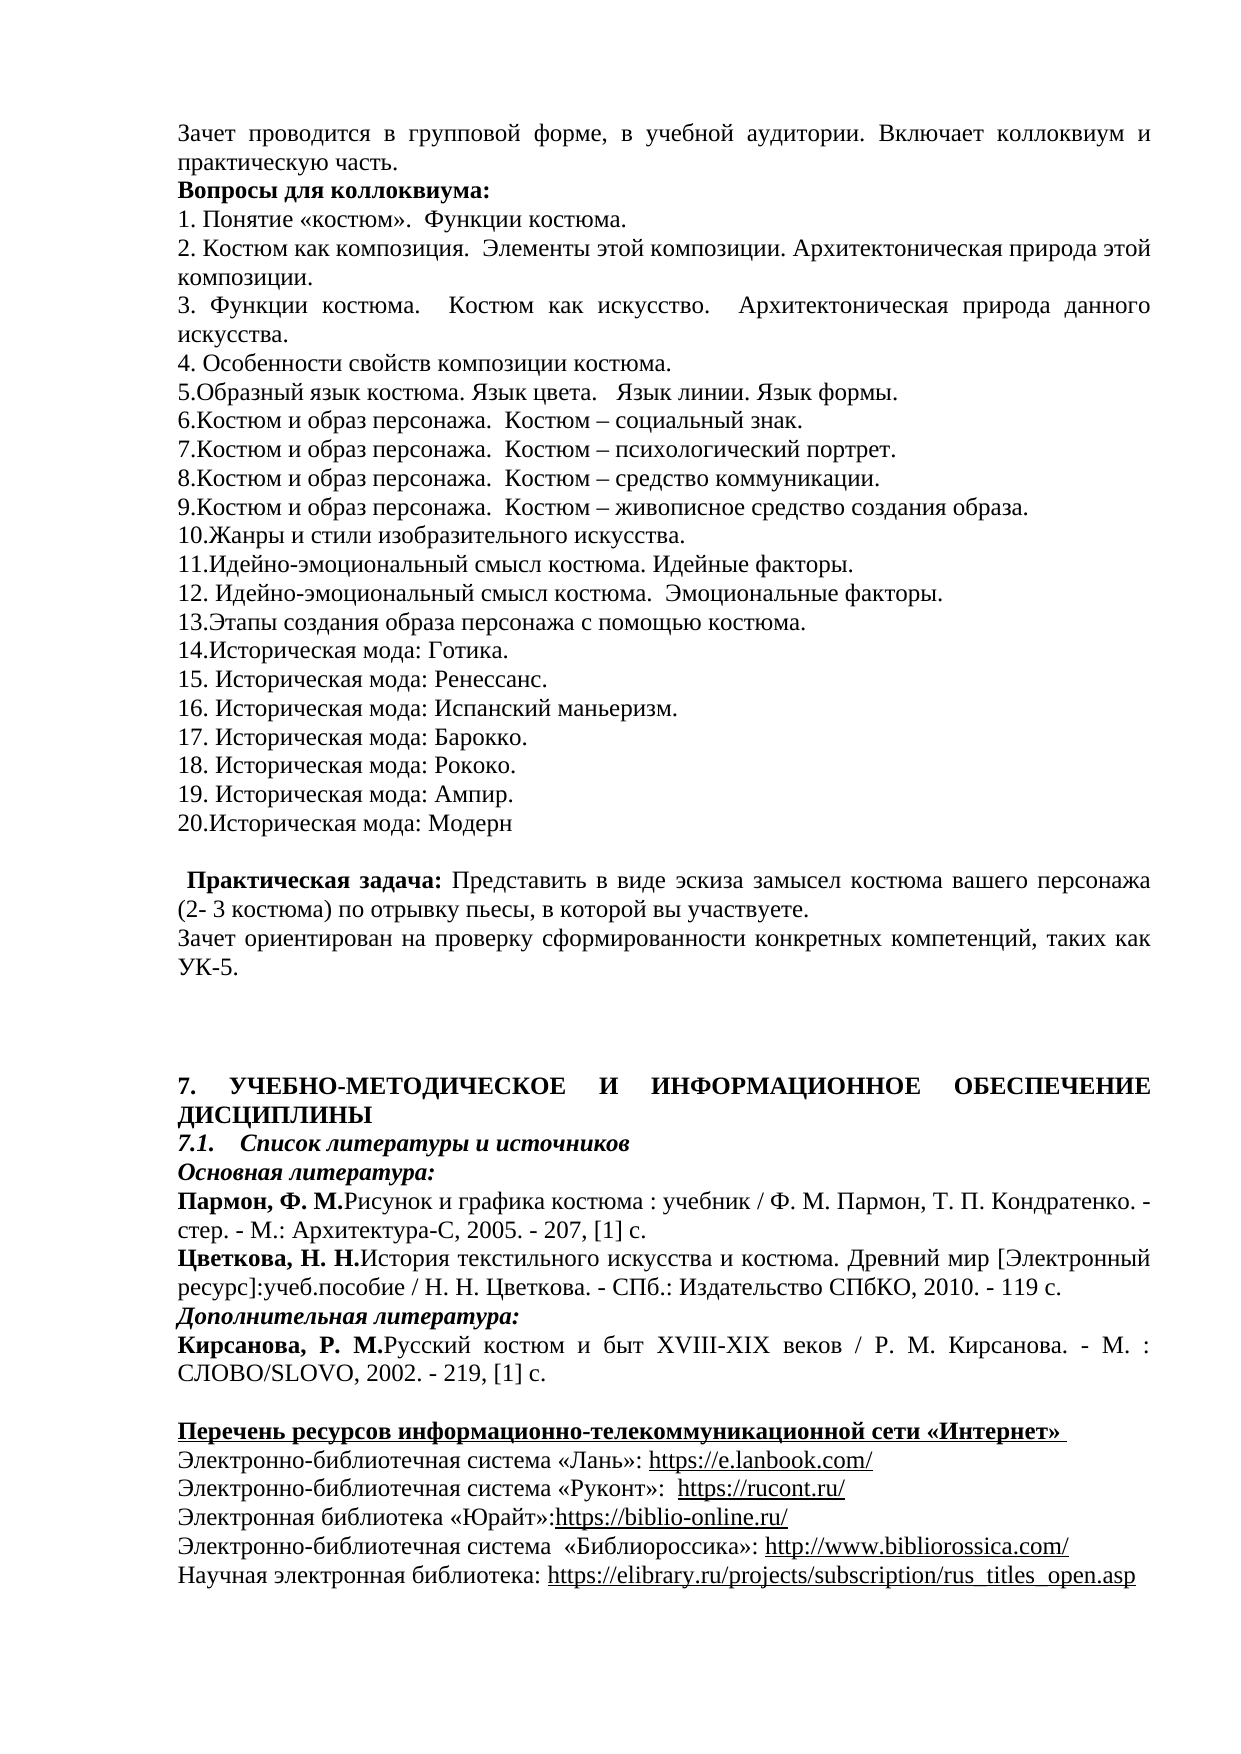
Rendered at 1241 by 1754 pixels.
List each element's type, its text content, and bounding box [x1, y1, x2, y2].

text 7.Костюм и образ персонажа. Костюм – психологический портрет. [177, 434, 1152, 463]
text 19. Историческая мода: Ампир. [177, 779, 1152, 808]
text Основная литература: [177, 1157, 1152, 1186]
text Зачет проводится в групповой форме, в учебной аудитории. Включает коллоквиум и практическую часть. [177, 118, 1152, 176]
text 7. УЧЕБНО-МЕТОДИЧЕСКОЕ И ИНФОРМАЦИОННОЕ ОБЕСПЕЧЕНИЕ ДИСЦИПЛИНЫ [177, 1071, 1152, 1128]
text 9.Костюм и образ персонажа. Костюм – живописное средство создания образа. [177, 492, 1152, 521]
text Дополнительная литература: [177, 1301, 1152, 1330]
text Электронная библиотека «Юрайт»:https://biblio-online.ru/ [177, 1502, 1152, 1531]
text 3. Функции костюма. Костюм как искусство. Архитектоническая природа данного искусства. [177, 291, 1152, 348]
text 18. Историческая мода: Рококо. [177, 751, 1152, 779]
text 2. Костюм как композиция. Элементы этой композиции. Архитектоническая природа этой композиции. [177, 233, 1152, 291]
text 7.1. Список литературы и источников [177, 1128, 1152, 1157]
text Пармон, Ф. М.Рисунок и графика костюма : учебник / Ф. М. Пармон, Т. П. Кондратенко. - стер. - М.: Архитектура-С, 2005. - 207, [1] с. [177, 1186, 1152, 1243]
text 4. Особенности свойств композиции костюма. [177, 348, 1152, 377]
text 6.Костюм и образ персонажа. Костюм – социальный знак. [177, 406, 1152, 434]
text 5.Образный язык костюма. Язык цвета. Язык линии. Язык формы. [177, 377, 1152, 406]
text 16. Историческая мода: Испанский маньеризм. [177, 693, 1152, 722]
text Вопросы для коллоквиума: [177, 176, 1152, 204]
text Кирсанова, Р. М.Русский костюм и быт ХVIII-ХIХ веков / Р. М. Кирсанова. - М. : СЛОВО/SLOVO, 2002. - 219, [1] с. [177, 1330, 1152, 1387]
text Цветкова, Н. Н.История текстильного искусства и костюма. Древний мир [Электронный ресурс]:учеб.пособие / Н. Н. Цветкова. - СПб.: Издательство СПбКО, 2010. - 119 с. [177, 1243, 1152, 1301]
text Перечень ресурсов информационно-телекоммуникационной сети «Интернет» [177, 1416, 1152, 1445]
text 17. Историческая мода: Барокко. [177, 722, 1152, 751]
text 11.Идейно-эмоциональный смысл костюма. Идейные факторы. [177, 549, 1152, 578]
text Электронно-библиотечная система «Библиороссика»: http://www.bibliorossica.com/ [177, 1531, 1152, 1560]
text Электронно-библиотечная система «Руконт»: https://rucont.ru/ [177, 1473, 1152, 1502]
text 8.Костюм и образ персонажа. Костюм – средство коммуникации. [177, 463, 1152, 492]
text 10.Жанры и стили изобразительного искусства. [177, 521, 1152, 549]
text 20.Историческая мода: Модерн [177, 808, 1152, 837]
text 1. Понятие «костюм». Функции костюма. [177, 204, 1152, 233]
text 13.Этапы создания образа персонажа с помощью костюма. [177, 607, 1152, 636]
text 14.Историческая мода: Готика. [177, 636, 1152, 664]
text 15. Историческая мода: Ренессанс. [177, 664, 1152, 693]
text Научная электронная библиотека: https://elibrary.ru/projects/subscription/rus_titles_open.asp [177, 1560, 1152, 1588]
text Практическая задача: Представить в виде эскиза замысел костюма вашего персонажа (2- 3 костюма) по отрывку пьесы, в которой вы участвуете. [177, 866, 1152, 923]
text 12. Идейно-эмоциональный смысл костюма. Эмоциональные факторы. [177, 578, 1152, 607]
text Зачет ориентирован на проверку сформированности конкретных компетенций, таких как УК-5. [177, 923, 1152, 981]
text Электронно-библиотечная система «Лань»: https://e.lanbook.com/ [177, 1445, 1152, 1473]
